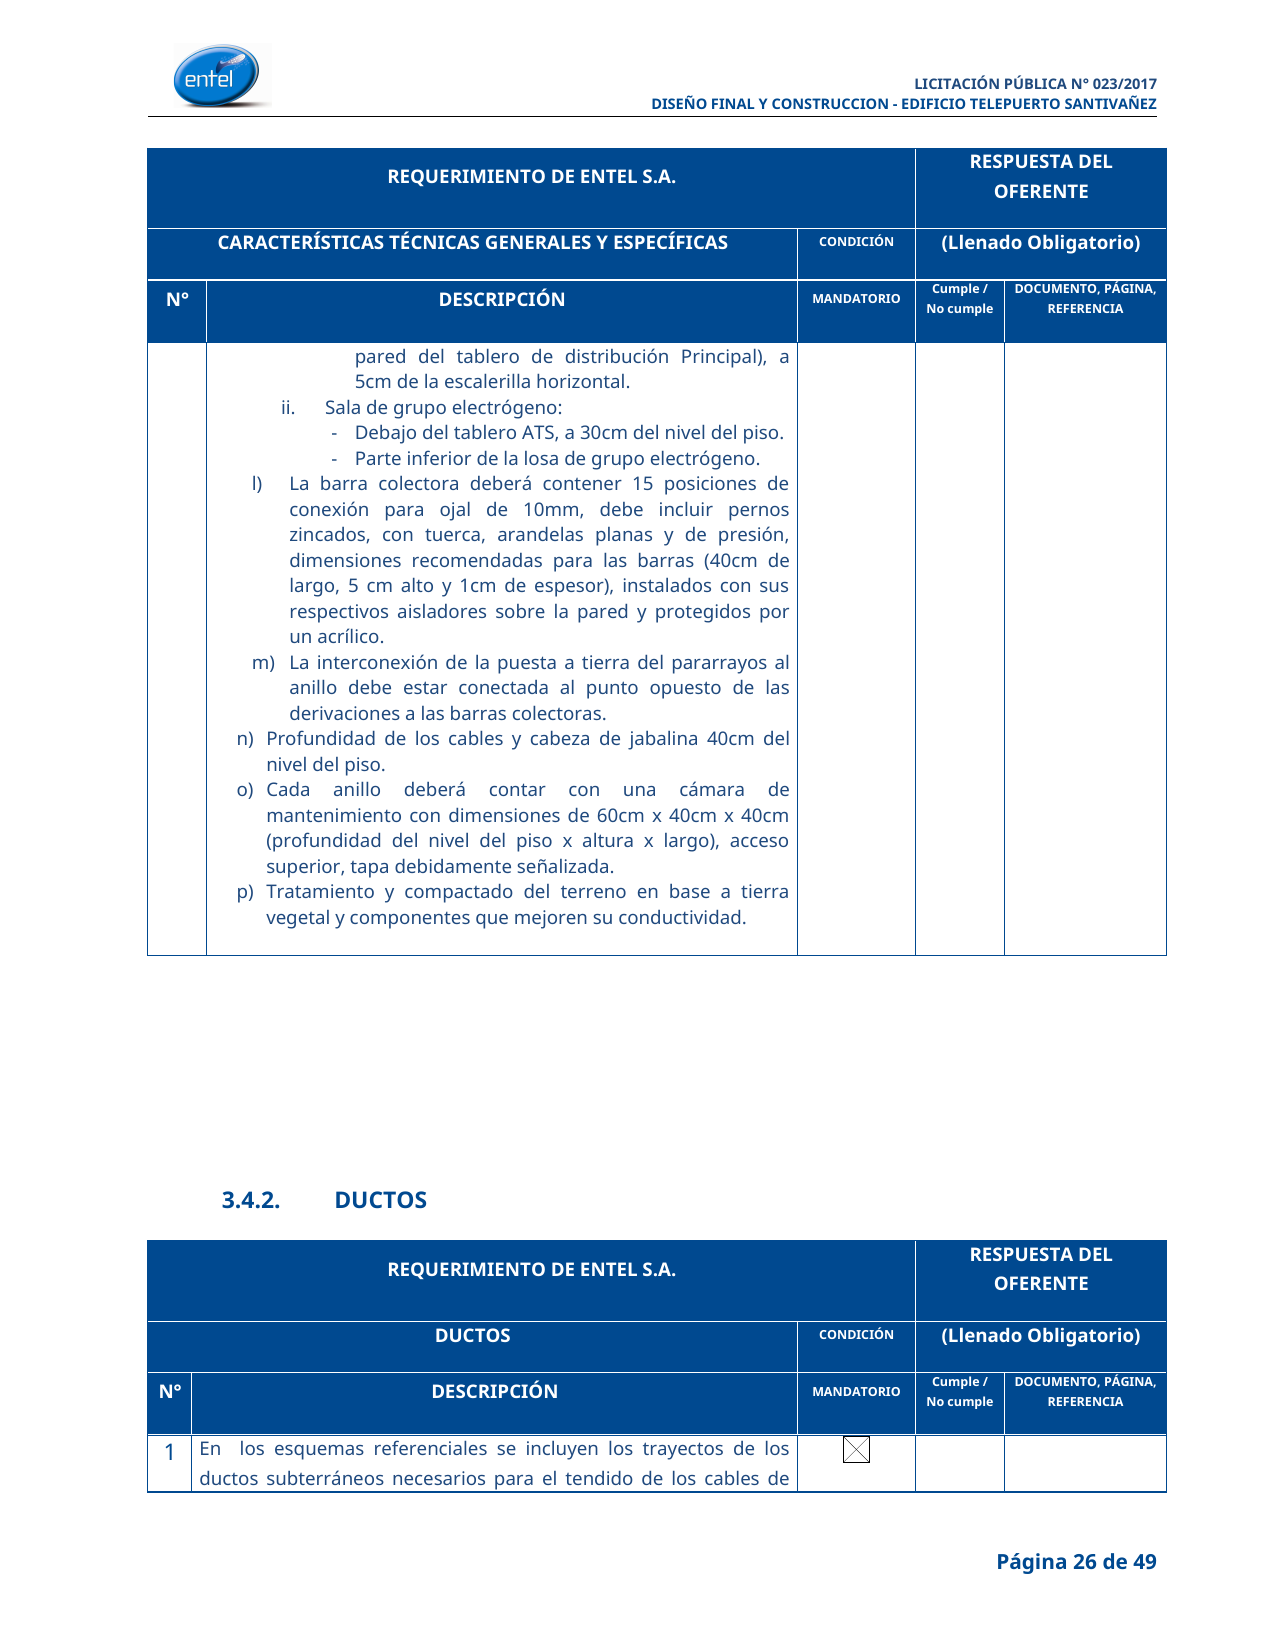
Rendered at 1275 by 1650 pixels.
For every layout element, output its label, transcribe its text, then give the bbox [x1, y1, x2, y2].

table_cell [798, 343, 915, 955]
table_cell N° [148, 281, 206, 342]
table_cell N° [148, 1373, 191, 1434]
table_header RESPUESTA DEL OFERENTE [916, 1241, 1166, 1321]
table_header REQUERIMIENTO DE ENTEL S.A. [148, 1241, 915, 1321]
table_cell [916, 1436, 1004, 1491]
table_cell [798, 1436, 915, 1491]
table_cell (Llenado Obligatorio) [916, 229, 1166, 279]
table_cell (Llenado Obligatorio) [916, 1322, 1166, 1372]
table_header RESPUESTA DEL OFERENTE [916, 149, 1166, 228]
table_cell DESCRIPCIÓN [192, 1373, 797, 1434]
table_cell [1005, 343, 1166, 955]
list DUCTOS [222, 1183, 1157, 1215]
table_cell DOCUMENTO, PÁGINA, REFERENCIA [1005, 1373, 1166, 1434]
table_cell DOCUMENTO, PÁGINA, REFERENCIA [1005, 281, 1166, 342]
table_cell 4 [148, 343, 206, 955]
table_cell CONDICIÓN [798, 229, 915, 279]
table_cell Cumple / No cumple [916, 281, 1004, 342]
picture [173, 43, 272, 108]
table_cell Cumple / No cumple [916, 1373, 1004, 1434]
table_cell [1005, 1436, 1166, 1491]
table_cell DESCRIPCIÓN [207, 281, 797, 342]
table_cell MANDATORIO [798, 1373, 915, 1434]
table_cell CARACTERÍSTICAS TÉCNICAS GENERALES Y ESPECÍFICAS [148, 229, 797, 279]
table_cell DUCTOS [148, 1322, 797, 1372]
table_cell [916, 343, 1004, 955]
table_cell MANDATORIO [798, 281, 915, 342]
table_cell CONDICIÓN [798, 1322, 915, 1372]
table_cell 1 [148, 1436, 191, 1491]
table_header REQUERIMIENTO DE ENTEL S.A. [148, 149, 915, 228]
